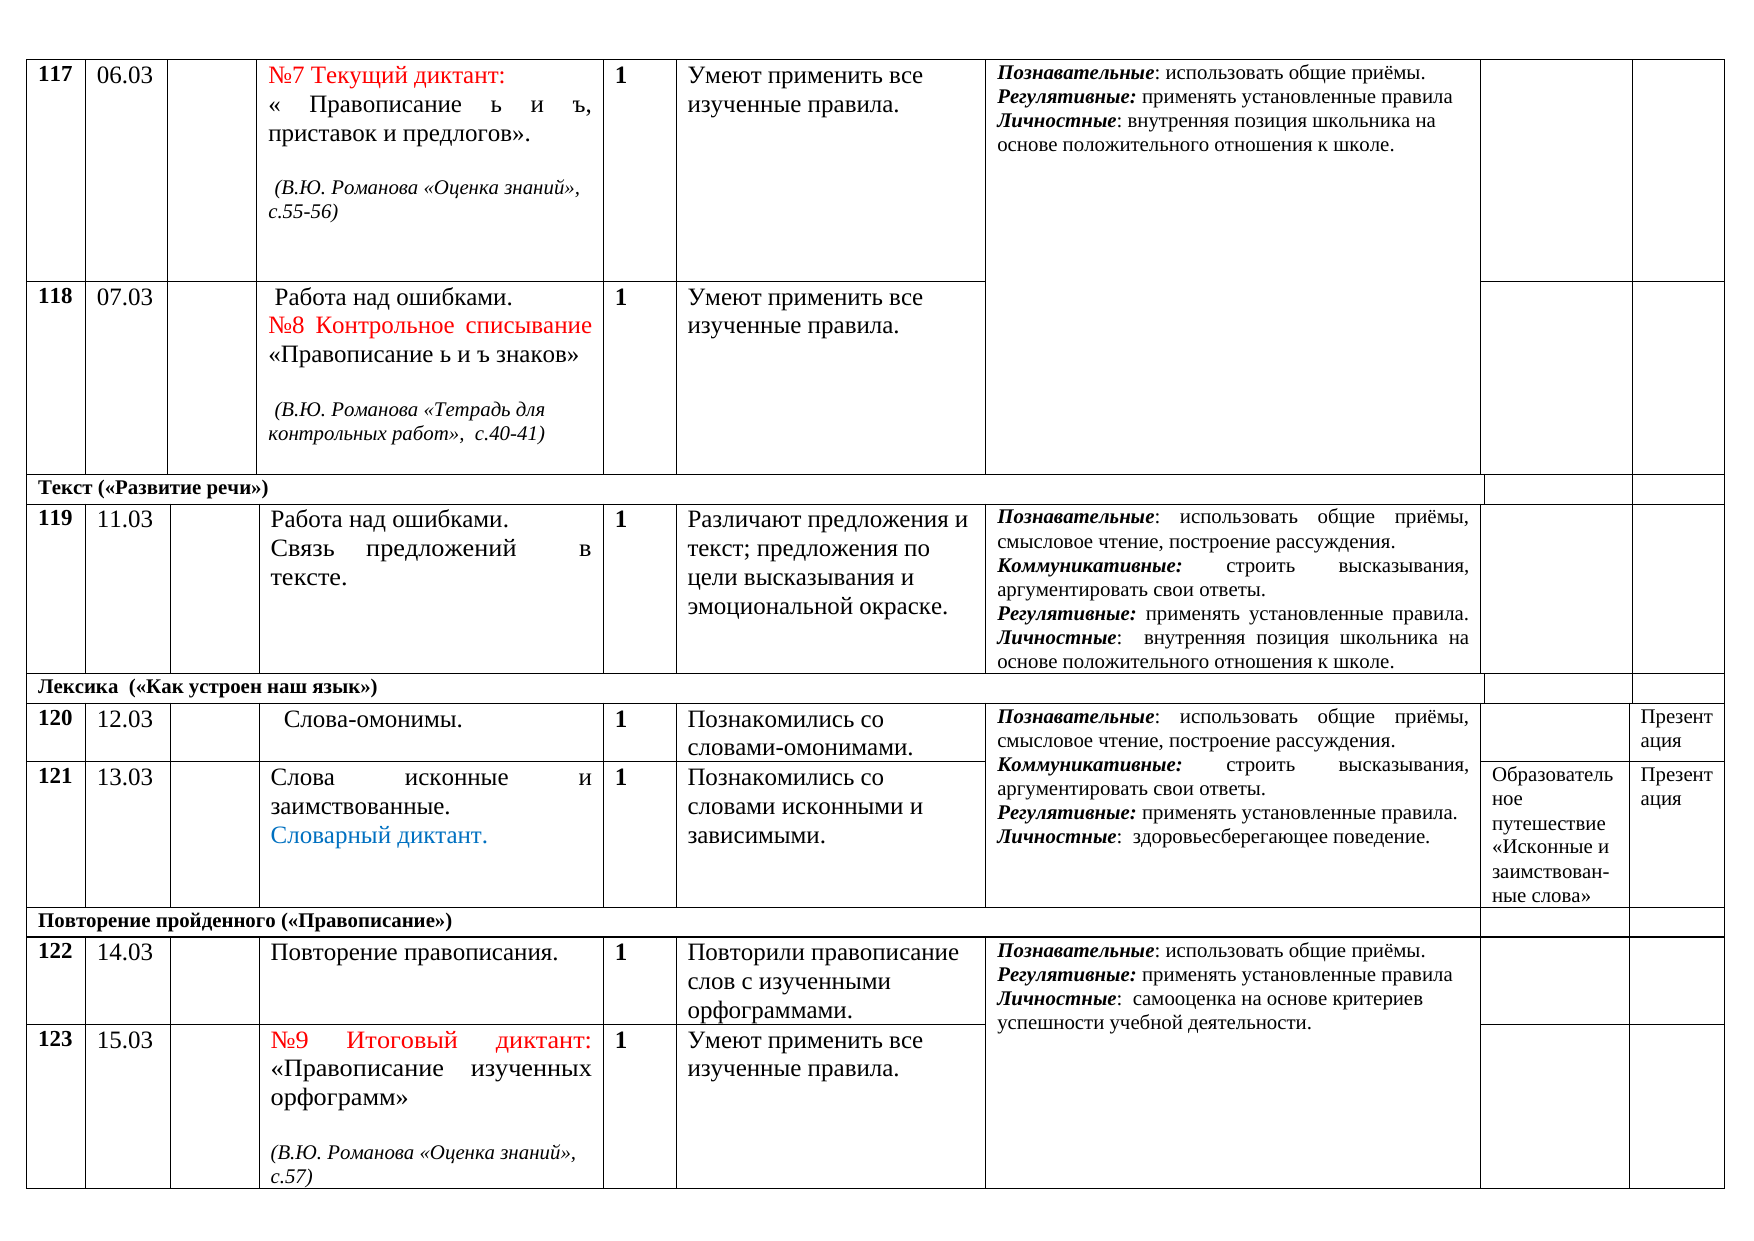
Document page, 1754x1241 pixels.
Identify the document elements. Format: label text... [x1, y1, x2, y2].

table_cell Повторение пройденного («Правописание») [27, 908, 1480, 936]
table_cell Слова исконные и заимствованные. Словарный диктант. [260, 762, 603, 907]
table_cell [1481, 908, 1629, 936]
table_cell [1633, 60, 1724, 281]
table_cell [1633, 282, 1724, 474]
table_cell [1633, 674, 1724, 703]
table_cell Познавательные: использовать общие приёмы, смысловое чтение, построение рассуждения. Коммуникативные: строить высказывания, аргументировать свои ответы. Регулятивные: применять установленные правила. Личностные: внутренняя позиция школьника на основе положительного отношения к школе. [986, 505, 1480, 673]
table_cell Лексика («Как устроен наш язык») [27, 674, 1484, 703]
table_cell [171, 1025, 259, 1188]
table_cell 12.03 [86, 704, 170, 761]
table_cell Слова-омонимы. [260, 704, 603, 761]
table_cell Работа над ошибками. №8 Контрольное списывание «Правописание ь и ъ знаков» (В.Ю. Романова «Тетрадь для контрольных работ», с.40-41) [257, 282, 603, 474]
table_cell 15.03 [86, 1025, 170, 1188]
table_cell 1 [604, 282, 676, 474]
table_cell Презентация [1630, 704, 1724, 761]
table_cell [677, 1025, 985, 1188]
table_cell №7 Текущий диктант: « Правописание ь и ъ, приставок и предлогов». (В.Ю. Романова «Оценка знаний», с.55-56) [257, 60, 603, 281]
table_cell [171, 762, 259, 907]
table_cell [1630, 1025, 1724, 1188]
table_cell Познакомились со словами-омонимами. [677, 704, 985, 761]
table_cell Презентация [1630, 762, 1724, 907]
table_cell 07.03 [86, 282, 167, 474]
table_cell 06.03 [86, 60, 167, 281]
table_cell [1630, 908, 1724, 936]
table_cell [168, 60, 256, 281]
table_cell [1481, 505, 1632, 673]
table_cell [171, 938, 259, 1024]
table_cell Повторили правописание слов с изученными орфограммами. [677, 938, 985, 1024]
table_cell 117 [27, 60, 85, 281]
table_cell [1633, 475, 1724, 503]
table_cell 122 [27, 938, 85, 1024]
table_cell 121 [27, 762, 85, 907]
table_cell 1 [604, 1025, 676, 1188]
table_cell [260, 1025, 603, 1188]
table_cell Текст («Развитие речи») [27, 475, 1484, 503]
table_cell 120 [27, 704, 85, 761]
table_cell [1481, 704, 1629, 761]
table_cell [171, 704, 259, 761]
table_cell [171, 505, 259, 673]
table_cell 11.03 [86, 505, 170, 673]
table_cell 1 [604, 60, 676, 281]
table_cell [1485, 475, 1632, 503]
table_cell Познавательные: использовать общие приёмы. Регулятивные: применять установленные правила Личностные: внутренняя позиция школьника на основе положительного отношения к школе. [986, 60, 1480, 474]
table_cell 13.03 [86, 762, 170, 907]
table_cell Познавательные: использовать общие приёмы. Регулятивные: применять установленные правила Личностные: самооценка на основе критериев успешности учебной деятельности. [986, 938, 1480, 1188]
table_cell 1 [604, 505, 676, 673]
table_cell Познавательные: использовать общие приёмы, смысловое чтение, построение рассуждения. Коммуникативные: строить высказывания, аргументировать свои ответы. Регулятивные: применять установленные правила. Личностные: здоровьесберегающее поведение. [986, 704, 1480, 907]
table_cell 118 [27, 282, 85, 474]
table_cell Работа над ошибками. Связь предложений в тексте. [260, 505, 603, 673]
table_cell [168, 282, 256, 474]
table_cell [1633, 505, 1724, 673]
table_cell [1481, 1025, 1629, 1188]
table_cell Умеют применить все изученные правила. [677, 60, 985, 281]
table_cell Различают предложения и текст; предложения по цели высказывания и эмоциональной окраске. [677, 505, 985, 673]
table_cell [1630, 938, 1724, 1024]
table_cell [1481, 938, 1629, 1024]
table_cell Образовательное путешествие «Исконные и заимствован-ные слова» [1481, 762, 1629, 907]
table_cell 123 [27, 1025, 85, 1188]
table_cell [1485, 674, 1632, 703]
table_cell 1 [604, 938, 676, 1024]
table_cell 119 [27, 505, 85, 673]
table_cell 1 [604, 704, 676, 761]
table_cell Повторение правописания. [260, 938, 603, 1024]
table_cell Познакомились со словами исконными и зависимыми. [677, 762, 985, 907]
table_cell 14.03 [86, 938, 170, 1024]
table_cell [1481, 282, 1632, 474]
table_cell Умеют применить все изученные правила. [677, 282, 985, 474]
table_cell 1 [604, 762, 676, 907]
table_cell [1481, 60, 1632, 281]
